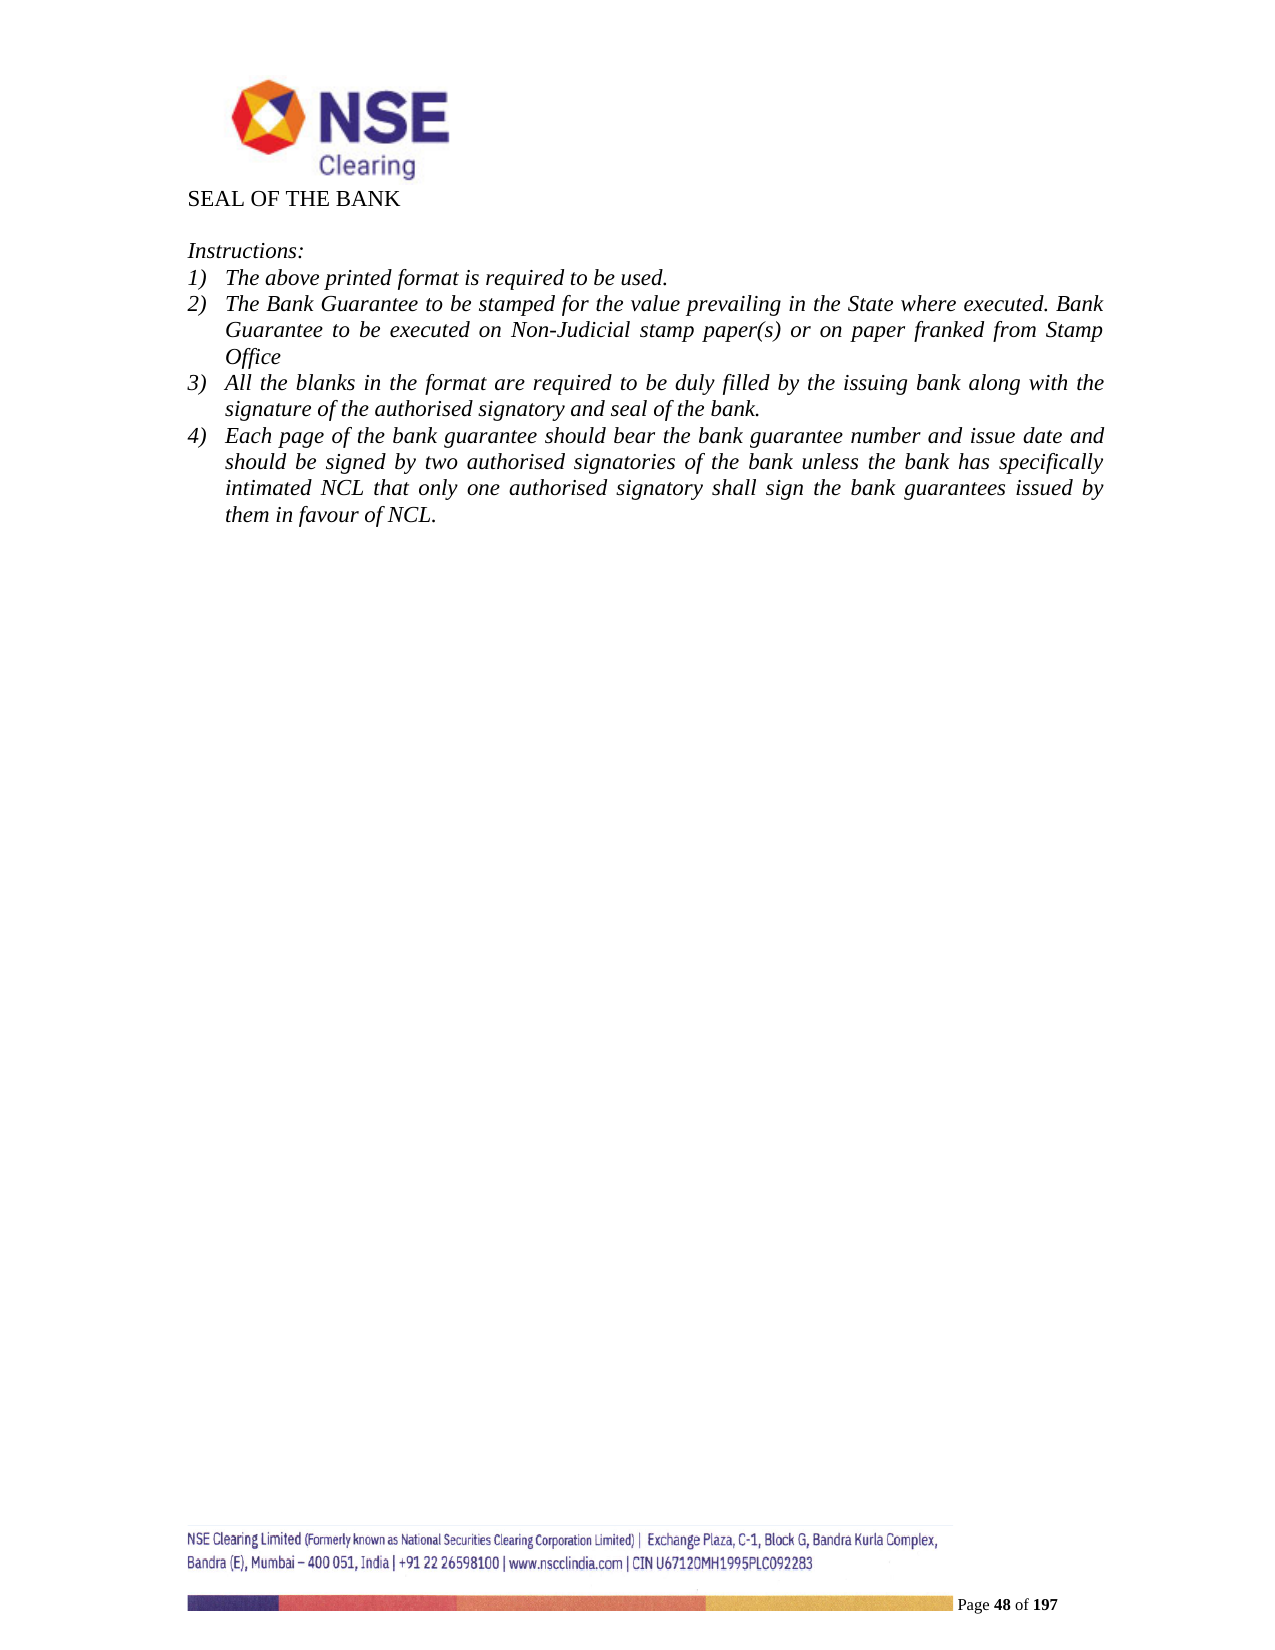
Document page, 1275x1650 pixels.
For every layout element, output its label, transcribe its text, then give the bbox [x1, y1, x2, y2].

list All the blanks in the format are required to be duly filled by the issuing bank along with the signature of the authorised signatory and seal of the bank. [187, 369, 1107, 422]
text SEAL OF THE BANK [187, 184, 1107, 211]
text Instructions: [187, 237, 1107, 264]
list The above printed format is required to be used. [187, 264, 1107, 290]
list The Bank Guarantee to be stamped for the value prevailing in the State where executed. Bank Guarantee to be executed on Non-Judicial stamp paper(s) or on paper franked from Stamp Office [187, 290, 1107, 369]
list Each page of the bank guarantee should bear the bank guarantee number and issue date and should be signed by two authorised signatories of the bank unless the bank has specifically intimated NCL that only one authorised signatory shall sign the bank guarantees issued by them in favour of NCL. [187, 422, 1107, 527]
picture [187, 1525, 954, 1611]
picture [187, 75, 493, 185]
